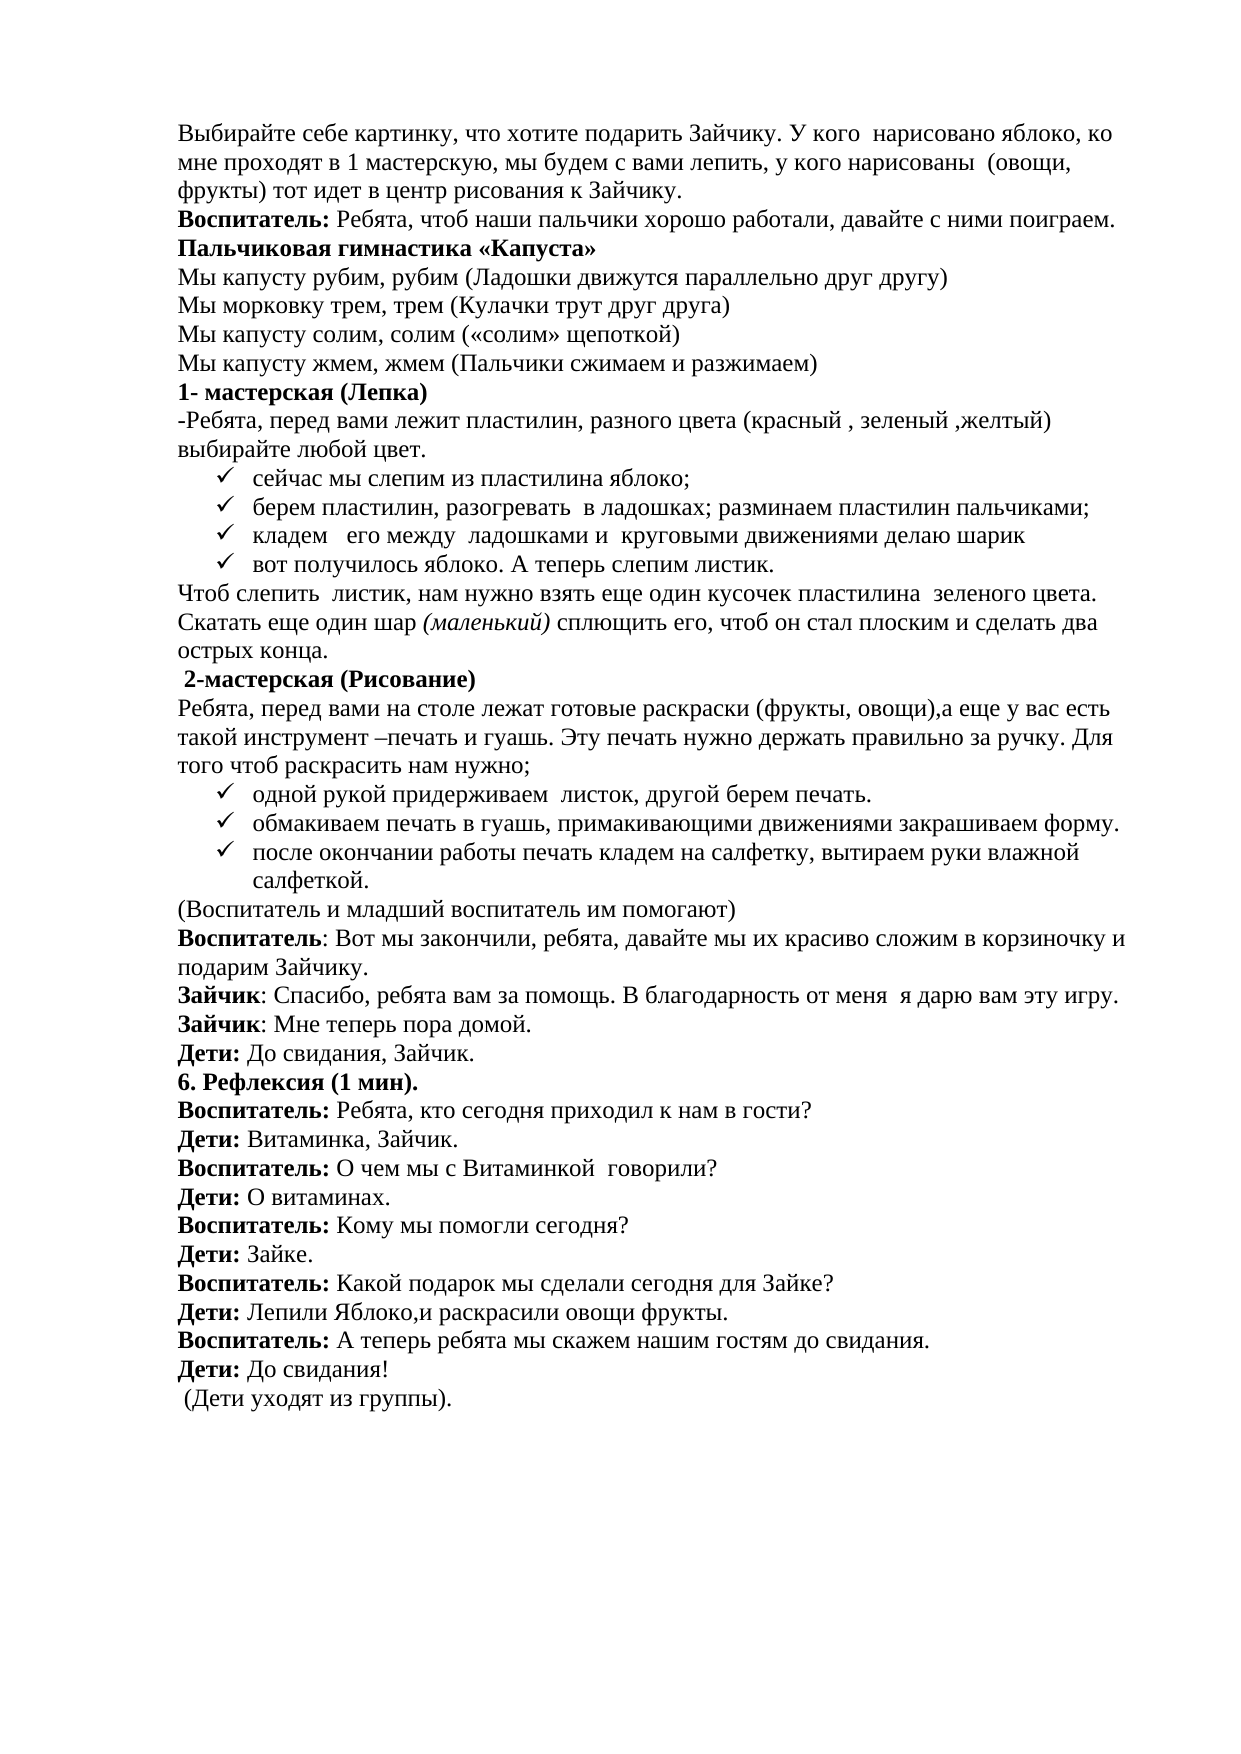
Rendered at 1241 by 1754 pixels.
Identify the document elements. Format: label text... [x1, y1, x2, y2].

text Ребята, перед вами на столе лежат готовые раскраски (фрукты, овощи),а еще у вас есть такой инструмент –печать и гуашь. Эту печать нужно держать правильно за ручку. Для того чтоб раскрасить нам нужно; [177, 693, 1152, 779]
text 1- мастерская (Лепка) [177, 377, 1152, 406]
list вот получилось яблоко. А теперь слепим листик. [215, 549, 1152, 578]
text 6. Рефлексия (1 мин). [177, 1067, 1152, 1096]
list одной рукой придерживаем листок, другой берем печать. [215, 779, 1152, 808]
text Мы капусту жмем, жмем (Пальчики сжимаем и разжимаем) [177, 348, 1152, 377]
text Воспитатель: Какой подарок мы сделали сегодня для Зайке? [177, 1268, 1152, 1297]
list после окончании работы печать кладем на салфетку, вытираем руки влажной салфеткой. [215, 837, 1152, 894]
text -Ребята, перед вами лежит пластилин, разного цвета (красный , зеленый ,желтый) выбирайте любой цвет. [177, 406, 1152, 463]
text Дети: До свидания, Зайчик. [177, 1038, 1152, 1067]
list обмакиваем печать в гуашь, примакивающими движениями закрашиваем форму. [215, 808, 1152, 837]
text Выбирайте себе картинку, что хотите подарить Зайчику. У кого нарисовано яблоко, ко мне проходят в 1 мастерскую, мы будем с вами лепить, у кого нарисованы (овощи, фрукты) тот идет в центр рисования к Зайчику. [177, 118, 1152, 204]
text Воспитатель: О чем мы с Витаминкой говорили? [177, 1153, 1152, 1182]
text Дети: Витаминка, Зайчик. [177, 1124, 1152, 1153]
text Скатать еще один шар (маленький) сплющить его, чтоб он стал плоским и сделать два острых конца. [177, 607, 1152, 664]
text Мы капусту солим, солим («солим» щепоткой) [177, 319, 1152, 348]
text Воспитатель: Ребята, чтоб наши пальчики хорошо работали, давайте с ними поиграем. [177, 204, 1152, 233]
text (Воспитатель и младший воспитатель им помогают) [177, 894, 1152, 923]
text Дети: Зайке. [177, 1239, 1152, 1268]
text 2-мастерская (Рисование) [177, 664, 1152, 693]
list сейчас мы слепим из пластилина яблоко; [215, 463, 1152, 492]
text Воспитатель: А теперь ребята мы скажем нашим гостям до свидания. [177, 1326, 1152, 1354]
text Дети: О витаминах. [177, 1182, 1152, 1211]
text Мы морковку трем, трем (Кулачки трут друг друга) [177, 291, 1152, 319]
text Зайчик: Спасибо, ребята вам за помощь. В благодарность от меня я дарю вам эту игру. Зайчик: Мне теперь пора домой. [177, 981, 1152, 1038]
text Чтоб слепить листик, нам нужно взять еще один кусочек пластилина зеленого цвета. [177, 578, 1152, 607]
text Воспитатель: Кому мы помогли сегодня? [177, 1211, 1152, 1239]
text Мы капусту рубим, рубим (Ладошки движутся параллельно друг другу) [177, 262, 1152, 291]
text Пальчиковая гимнастика «Капуста» [177, 233, 1152, 262]
text Дети: До свидания! [177, 1354, 1152, 1383]
text (Дети уходят из группы). [177, 1383, 1152, 1412]
text Воспитатель: Ребята, кто сегодня приходил к нам в гости? [177, 1096, 1152, 1124]
text Дети: Лепили Яблоко,и раскрасили овощи фрукты. [177, 1297, 1152, 1326]
text Воспитатель: Вот мы закончили, ребята, давайте мы их красиво сложим в корзиночку и подарим Зайчику. [177, 923, 1152, 981]
list берем пластилин, разогревать в ладошках; разминаем пластилин пальчиками; [215, 492, 1152, 521]
list кладем его между ладошками и круговыми движениями делаю шарик [215, 521, 1152, 549]
